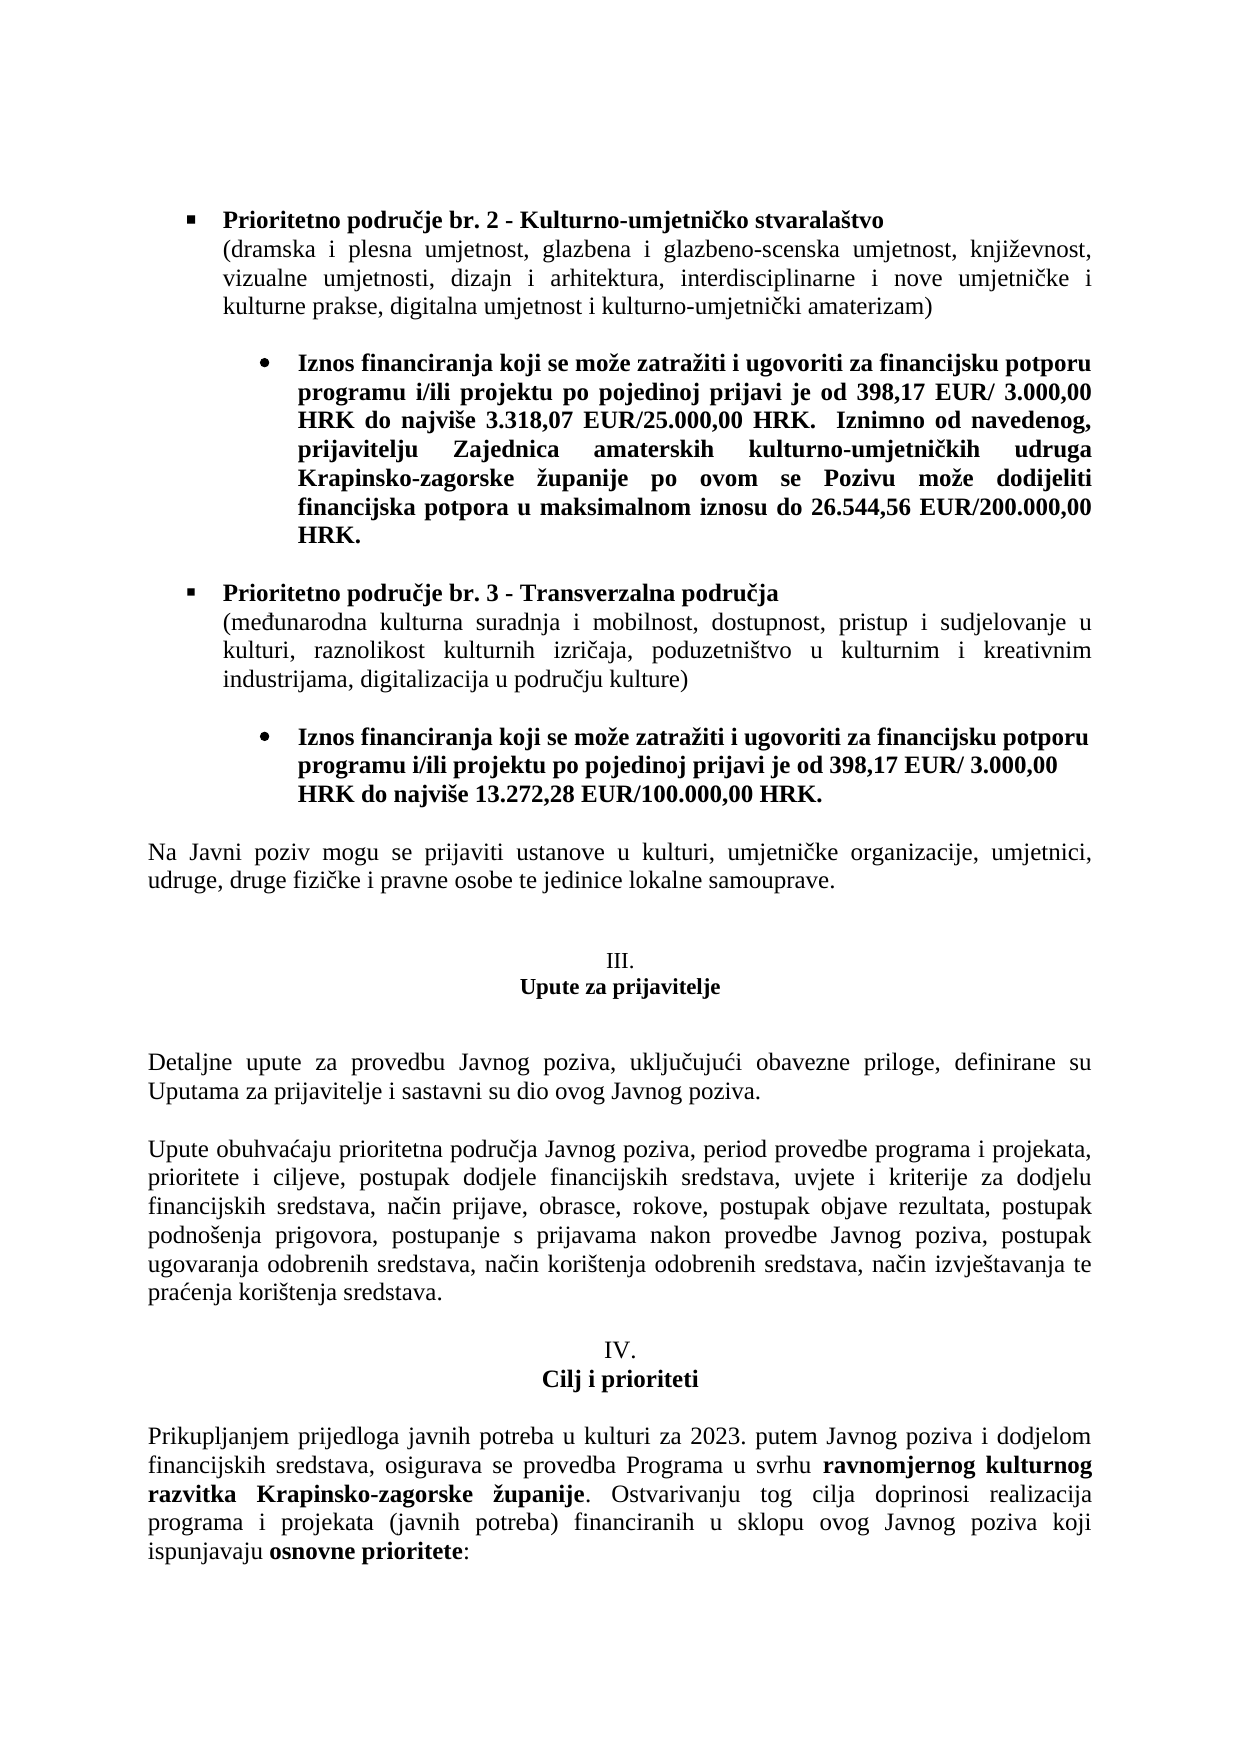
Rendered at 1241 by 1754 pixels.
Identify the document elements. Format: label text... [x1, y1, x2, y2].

text Upute za prijavitelje [148, 973, 1093, 1000]
list (dramska i plesna umjetnost, glazbena i glazbeno-scenska umjetnost, književnost, vizualne umjetnosti, dizajn i arhitektura, interdisciplinarne i nove umjetničke i kulturne prakse, digitalna umjetnost i kulturno-umjetnički amaterizam) [223, 234, 1093, 320]
list Prioritetno područje br. 3 - Transverzalna područja [185, 578, 1093, 607]
text Upute obuhvaćaju prioritetna područja Javnog poziva, period provedbe programa i projekata, prioritete i ciljeve, postupak dodjele financijskih sredstava, uvjete i kriterije za dodjelu financijskih sredstava, način prijave, obrasce, rokove, postupak objave rezultata, postupak podnošenja prigovora, postupanje s prijavama nakon provedbe Javnog poziva, postupak ugovaranja odobrenih sredstava, način korištenja odobrenih sredstava, način izvještavanja te praćenja korištenja sredstava. [148, 1134, 1093, 1306]
list (međunarodna kulturna suradnja i mobilnost, dostupnost, pristup i sudjelovanje u kulturi, raznolikost kulturnih izričaja, poduzetništvo u kulturnim i kreativnim industrijama, digitalizacija u području kulture) [223, 607, 1093, 693]
list Iznos financiranja koji se može zatražiti i ugovoriti za financijsku potporu programu i/ili projektu po pojedinoj prijavi je od 398,17 EUR/ 3.000,00 HRK do najviše 3.318,07 EUR/25.000,00 HRK. Iznimno od navedenog, prijavitelju Zajednica amaterskih kulturno-umjetničkih udruga Krapinsko-zagorske županije po ovom se Pozivu može dodijeliti financijska potpora u maksimalnom iznosu do 26.544,56 EUR/200.000,00 HRK. [260, 348, 1093, 549]
list Prioritetno područje br. 2 - Kulturno-umjetničko stvaralaštvo [185, 205, 1093, 234]
text IV. [148, 1335, 1093, 1364]
text Detaljne upute za provedbu Javnog poziva, uključujući obavezne priloge, definirane su Uputama za prijavitelje i sastavni su dio ovog Javnog poziva. [148, 1047, 1093, 1105]
text Na Javni poziv mogu se prijaviti ustanove u kulturi, umjetničke organizacije, umjetnici, udruge, druge fizičke i pravne osobe te jedinice lokalne samouprave. [148, 837, 1093, 894]
text III. [148, 947, 1093, 973]
text Prikupljanjem prijedloga javnih potreba u kulturi za 2023. putem Javnog poziva i dodjelom financijskih sredstava, osigurava se provedba Programa u svrhu ravnomjernog kulturnog razvitka Krapinsko-zagorske županije. Ostvarivanju tog cilja doprinosi realizacija programa i projekata (javnih potreba) financiranih u sklopu ovog Javnog poziva koji ispunjavaju osnovne prioritete: [148, 1421, 1093, 1565]
list Iznos financiranja koji se može zatražiti i ugovoriti za financijsku potporu programu i/ili projektu po pojedinoj prijavi je od 398,17 EUR/ 3.000,00 HRK do najviše 13.272,28 EUR/100.000,00 HRK. [260, 722, 1093, 808]
text Cilj i prioriteti [148, 1364, 1093, 1392]
